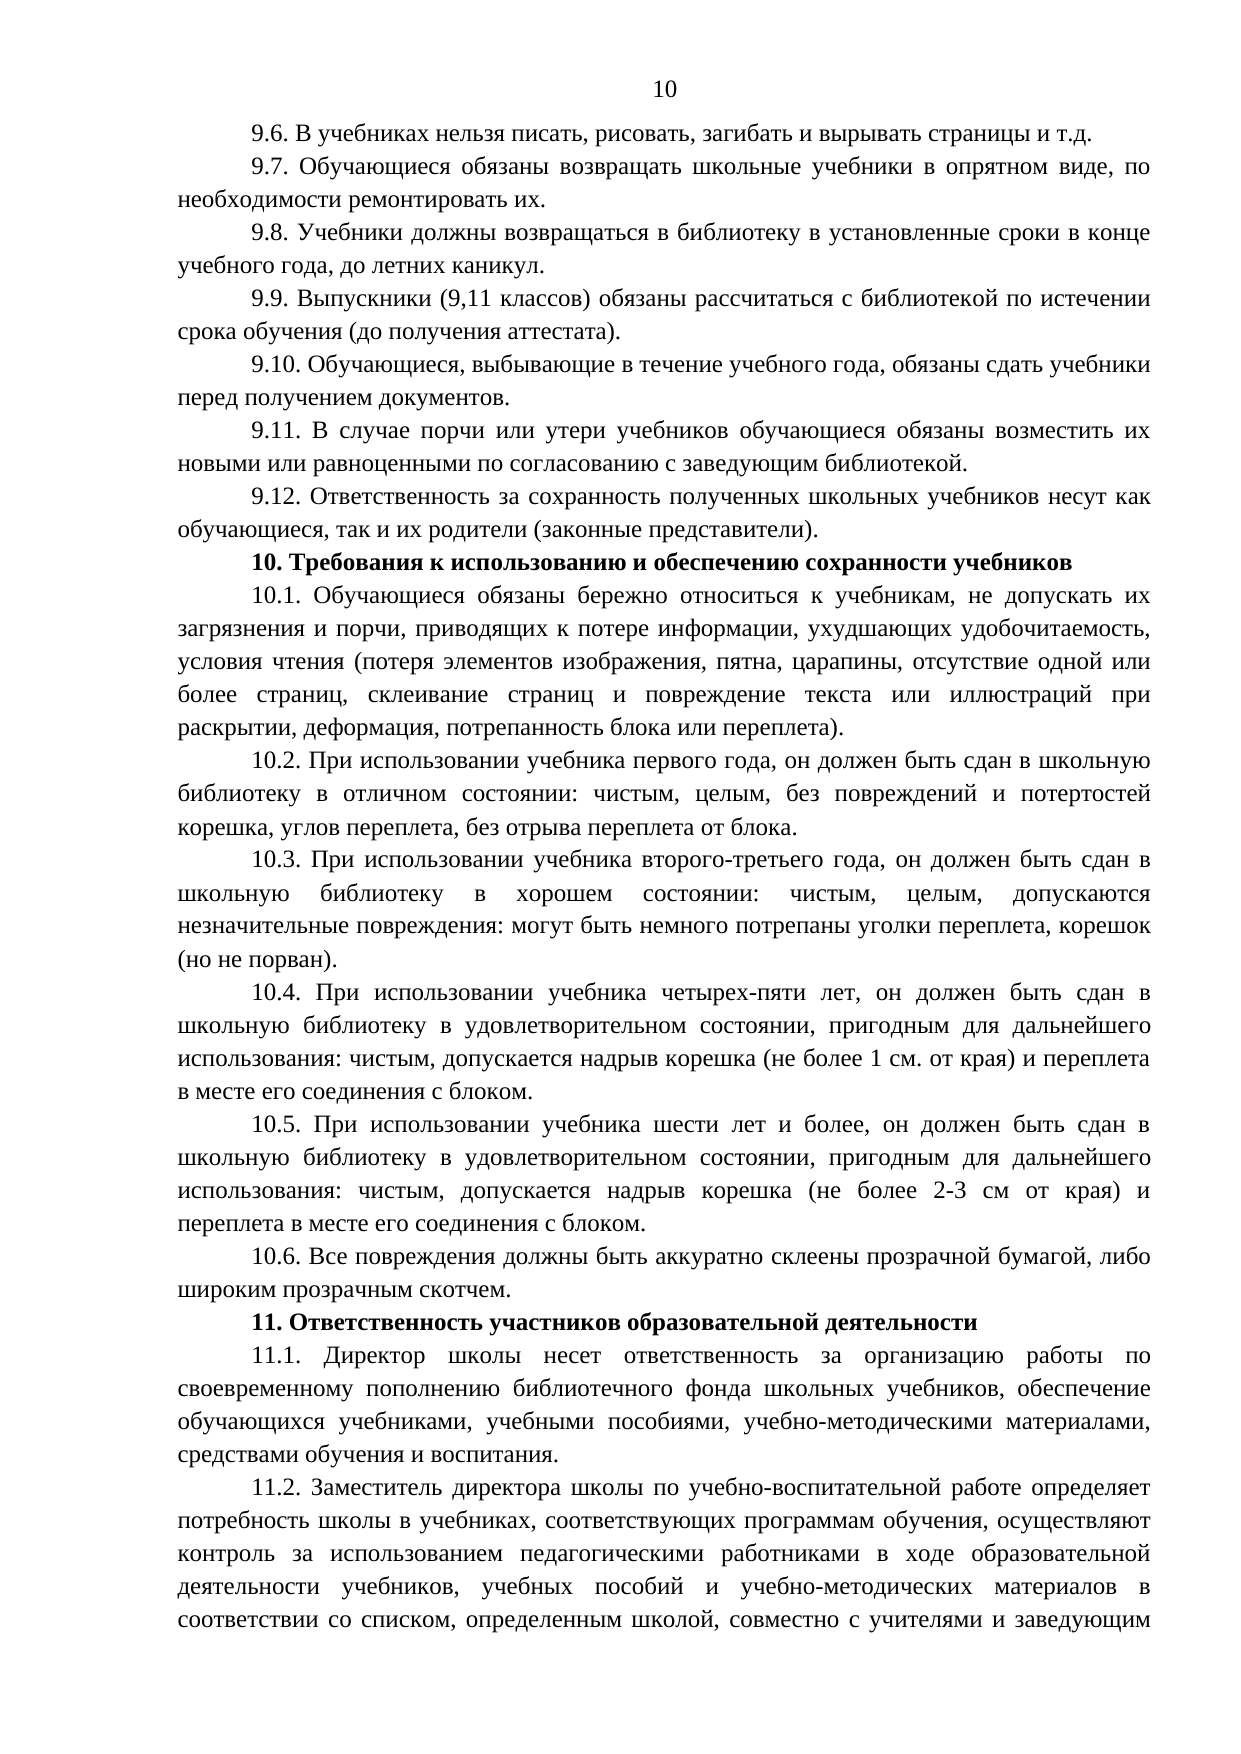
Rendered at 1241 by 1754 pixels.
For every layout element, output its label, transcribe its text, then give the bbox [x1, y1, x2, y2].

text 10. Требования к использованию и обеспечению сохранности учебников [177, 547, 1152, 576]
text 10.5. При использовании учебника шести лет и более, он должен быть сдан в школьную библиотеку в удовлетворительном состоянии, пригодным для дальнейшего использования: чистым, допускается надрыв корешка (не более 2-3 см от края) и переплета в месте его соединения с блоком. [177, 1109, 1152, 1237]
text 10.4. При использовании учебника четырех-пяти лет, он должен быть сдан в школьную библиотеку в удовлетворительном состоянии, пригодным для дальнейшего использования: чистым, допускается надрыв корешка (не более 1 см. от края) и переплета в месте его соединения с блоком. [177, 977, 1152, 1104]
text 9.8. Учебники должны возвращаться в библиотеку в установленные сроки в конце учебного года, до летних каникул. [177, 217, 1152, 279]
text 10.2. При использовании учебника первого года, он должен быть сдан в школьную библиотеку в отличном состоянии: чистым, целым, без повреждений и потертостей корешка, углов переплета, без отрыва переплета от блока. [177, 746, 1152, 840]
text 9.9. Выпускники (9,11 классов) обязаны рассчитаться с библиотекой по истечении срока обучения (до получения аттестата). [177, 283, 1152, 345]
text 10.3. При использовании учебника второго-третьего года, он должен быть сдан в школьную библиотеку в хорошем состоянии: чистым, целым, допускаются незначительные повреждения: могут быть немного потрепаны уголки переплета, корешок (но не порван). [177, 844, 1152, 972]
text 9.12. Ответственность за сохранность полученных школьных учебников несут как обучающиеся, так и их родители (законные представители). [177, 481, 1152, 543]
text 9.10. Обучающиеся, выбывающие в течение учебного года, обязаны сдать учебники перед получением документов. [177, 349, 1152, 411]
text 10.6. Все повреждения должны быть аккуратно склеены прозрачной бумагой, либо широким прозрачным скотчем. [177, 1241, 1152, 1303]
text 9.6. В учебниках нельзя писать, рисовать, загибать и вырывать страницы и т.д. [177, 118, 1152, 147]
text 11. Ответственность участников образовательной деятельности [177, 1307, 1152, 1336]
text 9.7. Обучающиеся обязаны возвращать школьные учебники в опрятном виде, по необходимости ремонтировать их. [177, 151, 1152, 213]
text 11.1. Директор школы несет ответственность за организацию работы по своевременному пополнению библиотечного фонда школьных учебников, обеспечение обучающихся учебниками, учебными пособиями, учебно-методическими материалами, средствами обучения и воспитания. [177, 1340, 1152, 1468]
text 10.1. Обучающиеся обязаны бережно относиться к учебникам, не допускать их загрязнения и порчи, приводящих к потере информации, ухудшающих удобочитаемость, условия чтения (потеря элементов изображения, пятна, царапины, отсутствие одной или более страниц, склеивание страниц и повреждение текста или иллюстраций при раскрытии, деформация, потрепанность блока или переплета). [177, 580, 1152, 741]
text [177, 1472, 1152, 1633]
text 9.11. В случае порчи или утери учебников обучающиеся обязаны возместить их новыми или равноценными по согласованию с заведующим библиотекой. [177, 415, 1152, 477]
